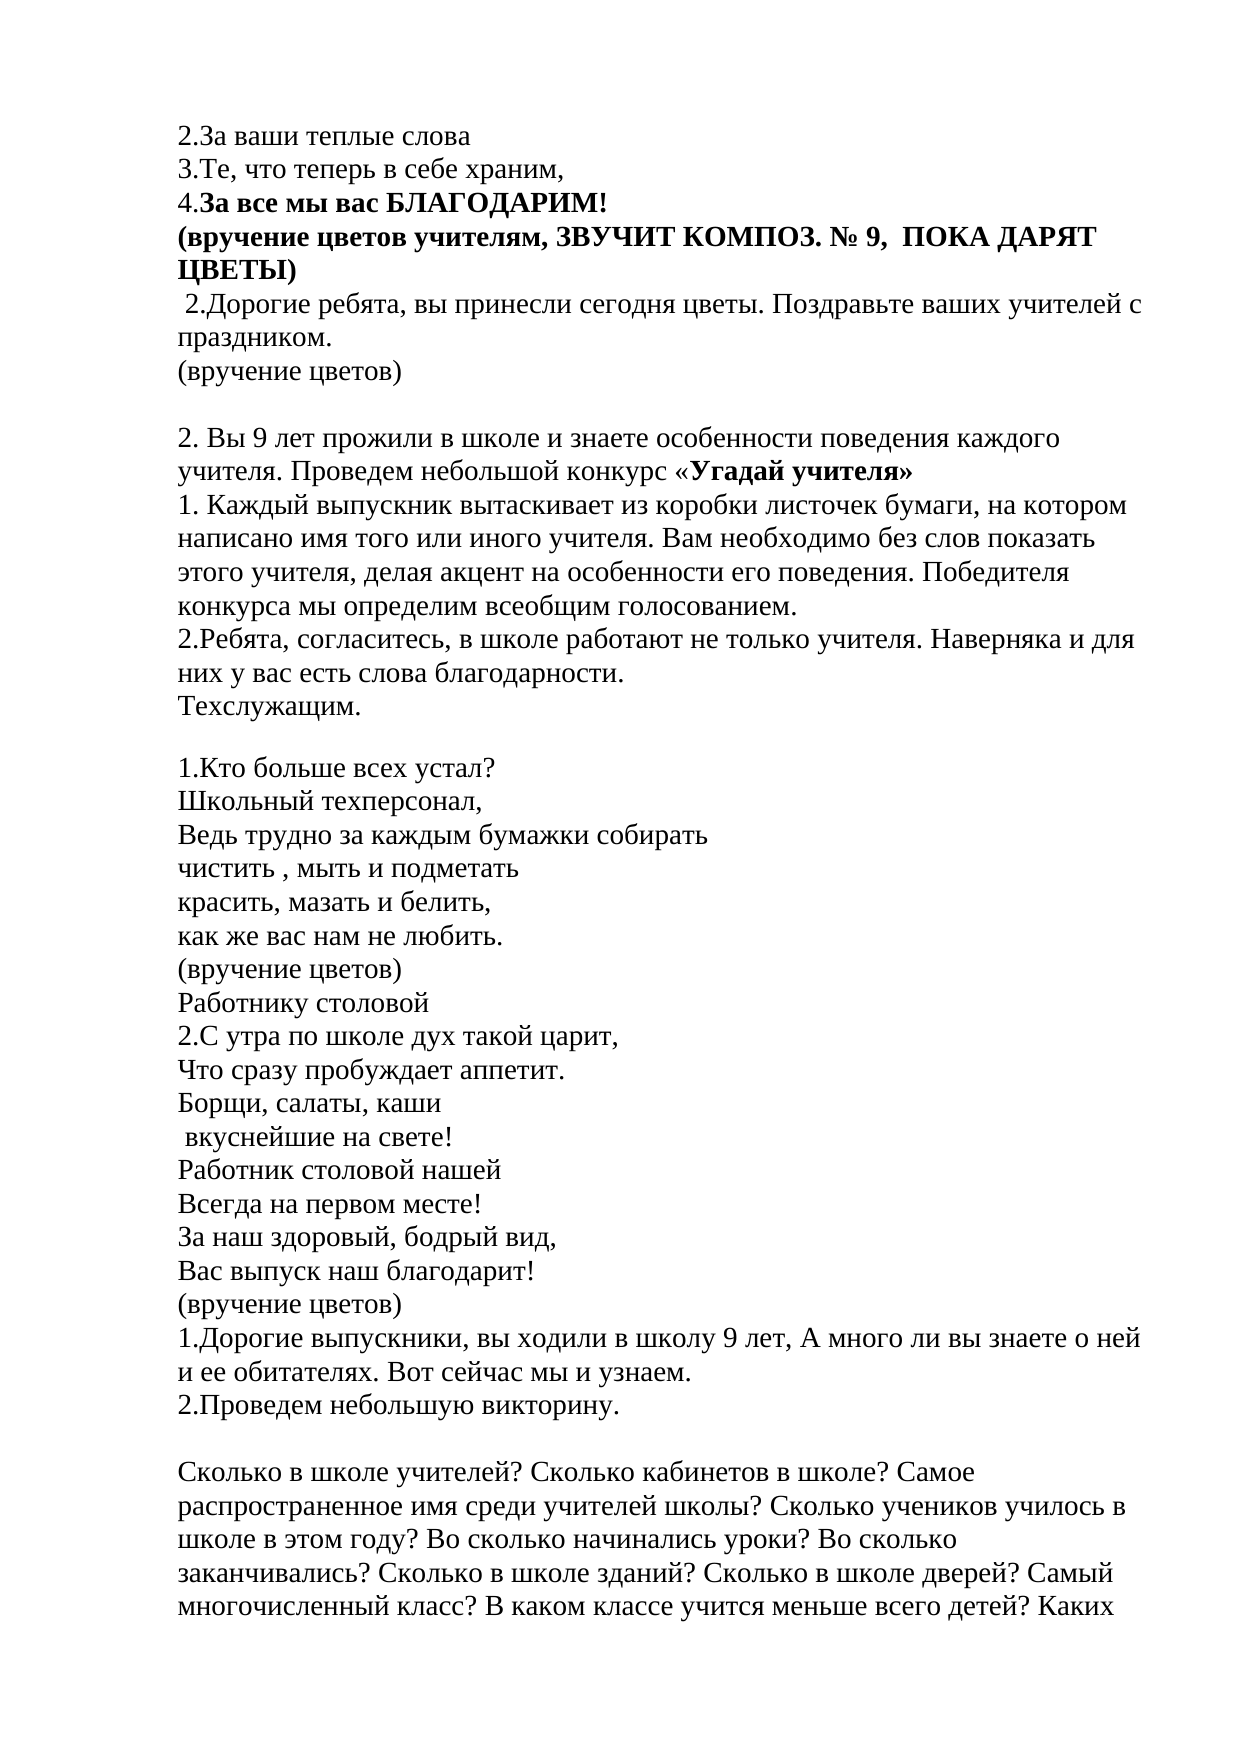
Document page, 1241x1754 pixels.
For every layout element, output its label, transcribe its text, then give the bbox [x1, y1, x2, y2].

text вкуснейшие на свете! [177, 1119, 1152, 1152]
text 2.Дорогие ребята, вы принесли сегодня цветы. Поздравьте ваших учителей с праздником. (вручение цветов) [177, 286, 1152, 386]
text 1.Дорогие выпускники, вы ходили в школу 9 лет, А много ли вы знаете о ней и ее обитателях. Вот сейчас мы и узнаем. [177, 1320, 1152, 1387]
text 2.Проведем небольшую викторину. [177, 1387, 1152, 1421]
text (вручение цветов учителям, ЗВУЧИТ КОМПОЗ. № 9, ПОКА ДАРЯТ ЦВЕТЫ) [177, 219, 1152, 286]
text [177, 118, 1152, 219]
text 2.Ребята, согласитесь, в школе работают не только учителя. Наверняка и для них у вас есть слова благодарности. [177, 621, 1152, 688]
text Техслужащим. [177, 688, 1152, 750]
text 1.Кто больше всех устал? Школьный техперсонал, Ведь трудно за каждым бумажки собирать чистить , мыть и подметать красить, мазать и белить, как же вас нам не любить. (вручение цветов) Работнику столовой 2.С утра по школе дух такой царит, Что сразу пробуждает аппетит. Борщи, салаты, каши [177, 750, 1152, 1119]
text Работник столовой нашей Всегда на первом месте! За наш здоровый, бодрый вид, Вас выпуск наш благодарит! (вручение цветов) [177, 1152, 1152, 1320]
text 1. Каждый выпускник вытаскивает из коробки листочек бумаги, на котором написано имя того или иного учителя. Вам необходимо без слов показать этого учителя, делая акцент на особенности его поведения. Победителя конкурса мы определим всеобщим голосованием. [177, 487, 1152, 621]
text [177, 1454, 1152, 1622]
text 2. Вы 9 лет прожили в школе и знаете особенности поведения каждого учителя. Проведем небольшой конкурс «Угадай учителя» [177, 420, 1152, 487]
